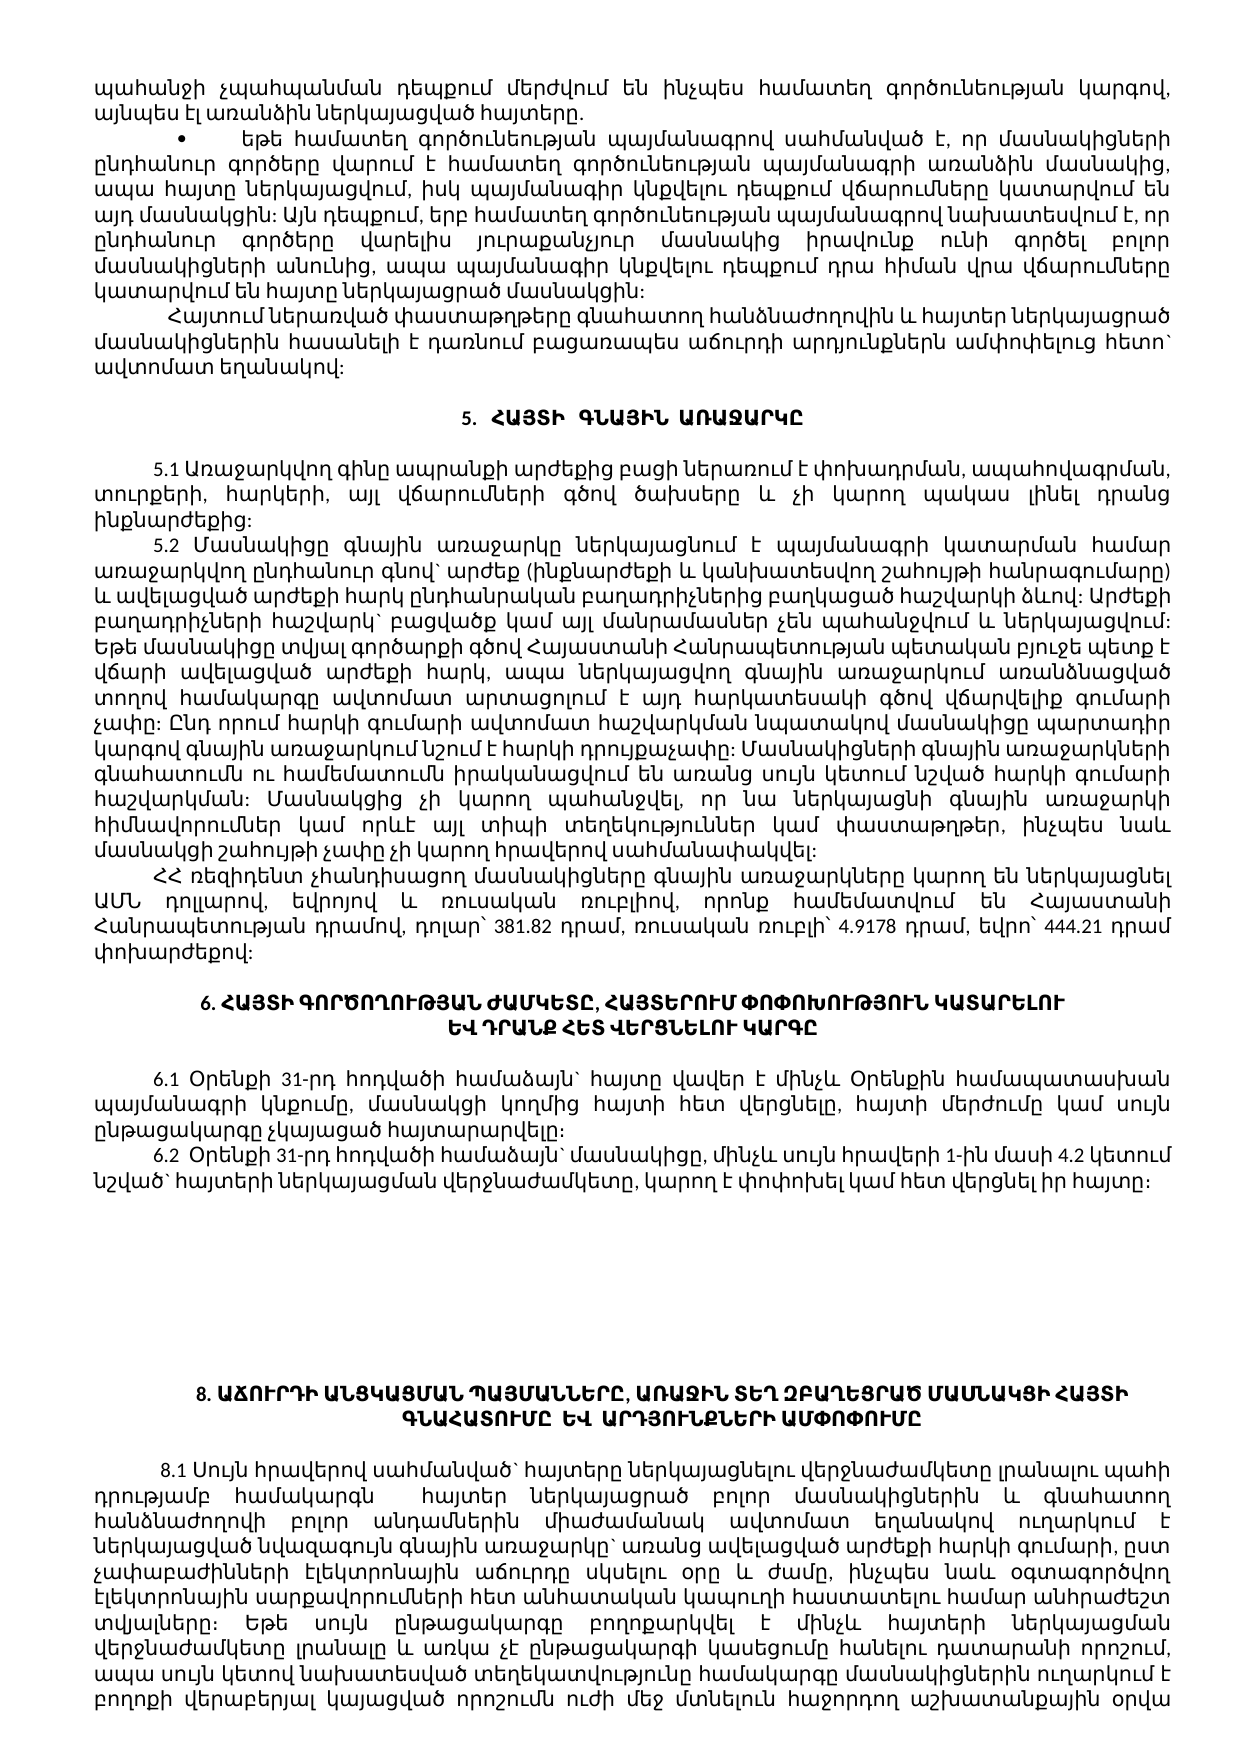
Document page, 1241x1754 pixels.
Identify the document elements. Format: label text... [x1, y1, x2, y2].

list եթե համատեղ գործունեության պայմանագրով սահմանված է, որ մասնակիցների ընդհանուր գործերը վարում է համատեղ գործունեության պայմանագրի առանձին մասնակից, ապա հայտը ներկայացվում, իսկ պայմանագիր կնքվելու դեպքում վճարումները կատարվում են այդ մասնակցին: Այն դեպքում, երբ համատեղ գործունեության պայմանագրով նախատեսվում է, որ ընդհանուր գործերը վարելիս յուրաքանչյուր մասնակից իրավունք ունի գործել բոլոր մասնակիցների անունից, ապա պայմանագիր կնքվելու դեպքում դրա հիման վրա վճարումները կատարվում են հայտը ներկայացրած մասնակցին: [94, 126, 1171, 304]
text ՀՀ ռեզիդենտ չհանդիսացող մասնակիցները գնային առաջարկները կարող են ներկայացնել ԱՄՆ դոլլարով, եվրոյով և ռուսական ռուբլիով, որոնք համեմատվում են Հայաստանի Հանրապետության դրամով, դոլար՝ 381.82 դրամ, ռուսական ռուբլի՝ 4.9178 դրամ, եվրո՝ 444.21 դրամ փոխարժեքով: [94, 863, 1171, 964]
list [94, 75, 1171, 126]
text 5.2 Մասնակիցը գնային առաջարկը ներկայացնում է պայմանագրի կատարման համար առաջարկվող ընդհանուր գնով` արժեք (ինքնարժեքի և կանխատեսվող շահույթի հանրագումարը) և ավելացված արժեքի հարկ ընդհանրական բաղադրիչներից բաղկացած հաշվարկի ձևով: Արժեքի բաղադրիչների հաշվարկ` բացվածք կամ այլ մանրամասներ չեն պահանջվում և ներկայացվում: Եթե մասնակիցը տվյալ գործարքի գծով Հայաստանի Հանրապետության պետական բյուջե պետք է վճարի ավելացված արժեքի հարկ, ապա ներկայացվող գնային առաջարկում առանձնացված տողով համակարգը ավտոմատ արտացոլում է այդ հարկատեսակի գծով վճարվելիք գումարի չափը: Ընդ որում հարկի գումարի ավտոմատ հաշվարկման նպատակով մասնակիցը պարտադիր կարգով գնային առաջարկում նշում է հարկի դրույքաչափը: Մասնակիցների գնային առաջարկների գնահատումն ու համեմատումն իրականացվում են առանց սույն կետում նշված հարկի գումարի հաշվարկման: Մասնակցից չի կարող պահանջվել, որ նա ներկայացնի գնային առաջարկի հիմնավորումներ կամ որևէ այլ տիպի տեղեկություններ կամ փաստաթղթեր, ինչպես նաև մասնակցի շահույթի չափը չի կարող հրավերով սահմանափակվել: [94, 532, 1171, 863]
text ԵՎ ԴՐԱՆՔ ՀԵՏ ՎԵՐՑՆԵԼՈՒ ԿԱՐԳԸ [94, 1015, 1171, 1041]
text Հայտում ներառված փաստաթղթերը գնահատող հանձնաժողովին և հայտեր ներկայացրած մասնակիցներին հասանելի է դառնում բացառապես աճուրդի արդյունքներն ամփոփելուց հետո` ավտոմատ եղանակով: [94, 304, 1171, 380]
text 6.1 Օրենքի 31-րդ հոդվածի համաձայն` հայտը վավեր է մինչև Օրենքին համապատասխան պայմանագրի կնքումը, մասնակցի կողմից հայտի հետ վերցնելը, հայտի մերժումը կամ սույն ընթացակարգը չկայացած հայտարարվելը։ [94, 1066, 1171, 1142]
text 6.2 Օրենքի 31-րդ հոդվածի համաձայն` մասնակիցը, մինչև սույն հրավերի 1-ին մասի 4.2 կետում նշված` հայտերի ներկայացման վերջնաժամկետը, կարող է փոփոխել կամ հետ վերցնել իր հայտը։ [94, 1142, 1171, 1193]
text ԳՆԱՀԱՏՈՒՄԸ ԵՎ ԱՐԴՅՈՒՆՔՆԵՐԻ ԱՄՓՈՓՈՒՄԸ [94, 1407, 1171, 1432]
text 8. ԱՃՈՒՐԴԻ ԱՆՑԿԱՑՄԱՆ ՊԱՅՄԱՆՆԵՐԸ, ԱՌԱՋԻՆ ՏԵՂ ԶԲԱՂԵՑՐԱԾ ՄԱՍՆԱԿՑԻ ՀԱՅՏԻ [94, 1381, 1171, 1407]
text 5. ՀԱՅՏԻ ԳՆԱՅԻՆ ԱՌԱՋԱՐԿԸ [94, 405, 1171, 431]
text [94, 1457, 1171, 1712]
text 6. ՀԱՅՏԻ ԳՈՐԾՈՂՈՒԹՅԱՆ ԺԱՄԿԵՏԸ, ՀԱՅՏԵՐՈՒՄ ՓՈՓՈԽՈՒԹՅՈՒՆ ԿԱՏԱՐԵԼՈՒ [94, 990, 1171, 1015]
text 5.1 Առաջարկվող գինը ապրանքի արժեքից բացի ներառում է փոխադրման, ապահովագրման, տուրքերի, հարկերի, այլ վճարումների գծով ծախսերը և չի կարող պակաս լինել դրանց ինքնարժեքից: [94, 456, 1171, 532]
